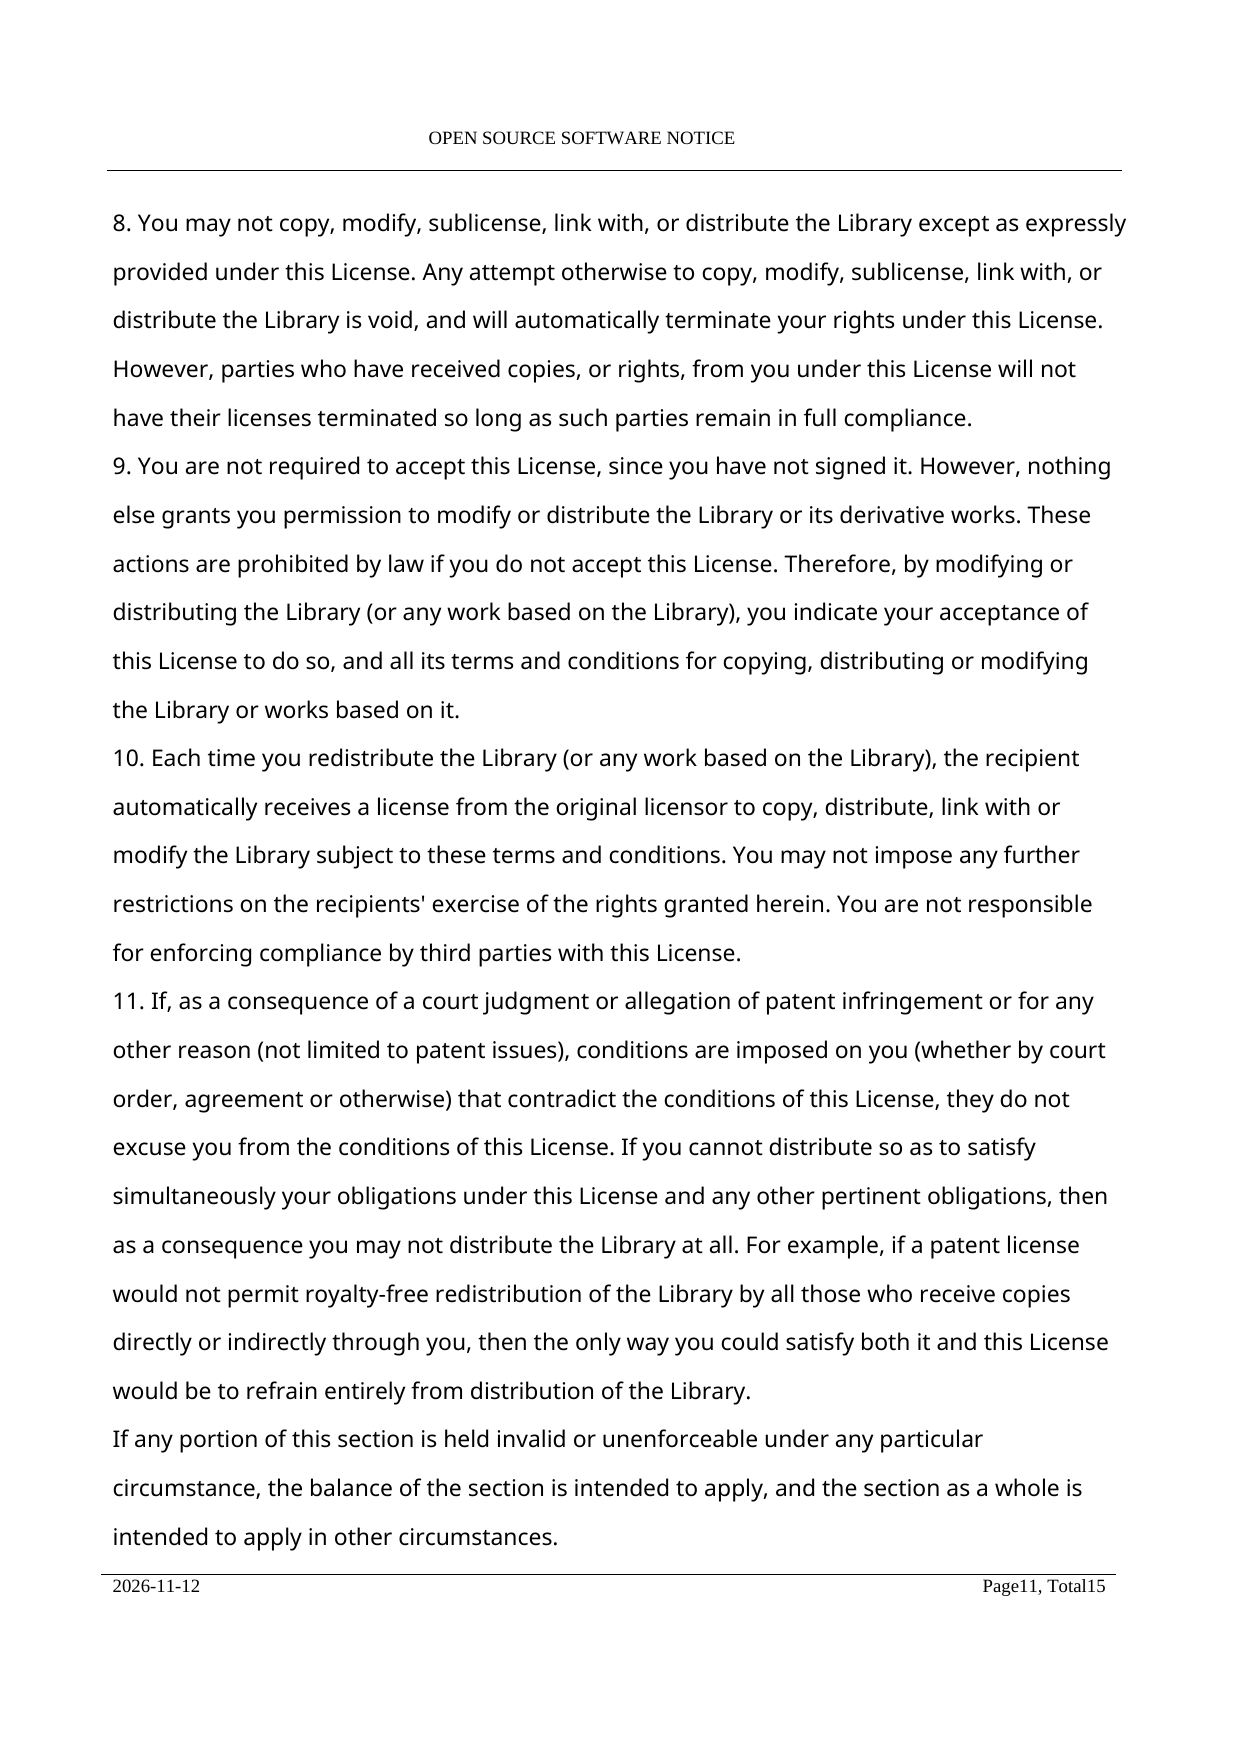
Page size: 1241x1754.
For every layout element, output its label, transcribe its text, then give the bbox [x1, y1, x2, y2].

text 11. If, as a consequence of a court judgment or allegation of patent infringement or for any other reason (not limited to patent issues), conditions are imposed on you (whether by court order, agreement or otherwise) that contradict the conditions of this License, they do not excuse you from the conditions of this License. If you cannot distribute so as to satisfy simultaneously your obligations under this License and any other pertinent obligations, then as a consequence you may not distribute the Library at all. For example, if a patent license would not permit royalty-free redistribution of the Library by all those who receive copies directly or indirectly through you, then the only way you could satisfy both it and this License would be to refrain entirely from distribution of the Library. [112, 984, 1128, 1407]
text 8. You may not copy, modify, sublicense, link with, or distribute the Library except as expressly provided under this License. Any attempt otherwise to copy, modify, sublicense, link with, or distribute the Library is void, and will automatically terminate your rights under this License. However, parties who have received copies, or rights, from you under this License will not have their licenses terminated so long as such parties remain in full compliance. [112, 206, 1128, 434]
text 10. Each time you redistribute the Library (or any work based on the Library), the recipient automatically receives a license from the original licensor to copy, distribute, link with or modify the Library subject to these terms and conditions. You may not impose any further restrictions on the recipients' exercise of the rights granted herein. You are not responsible for enforcing compliance by third parties with this License. [112, 741, 1128, 969]
text 9. You are not required to accept this License, since you have not signed it. However, nothing else grants you permission to modify or distribute the Library or its derivative works. These actions are prohibited by law if you do not accept this License. Therefore, by modifying or distributing the Library (or any work based on the Library), you indicate your acceptance of this License to do so, and all its terms and conditions for copying, distributing or modifying the Library or works based on it. [112, 449, 1128, 726]
text If any portion of this section is held invalid or unenforceable under any particular circumstance, the balance of the section is intended to apply, and the section as a whole is intended to apply in other circumstances. [112, 1423, 1128, 1553]
